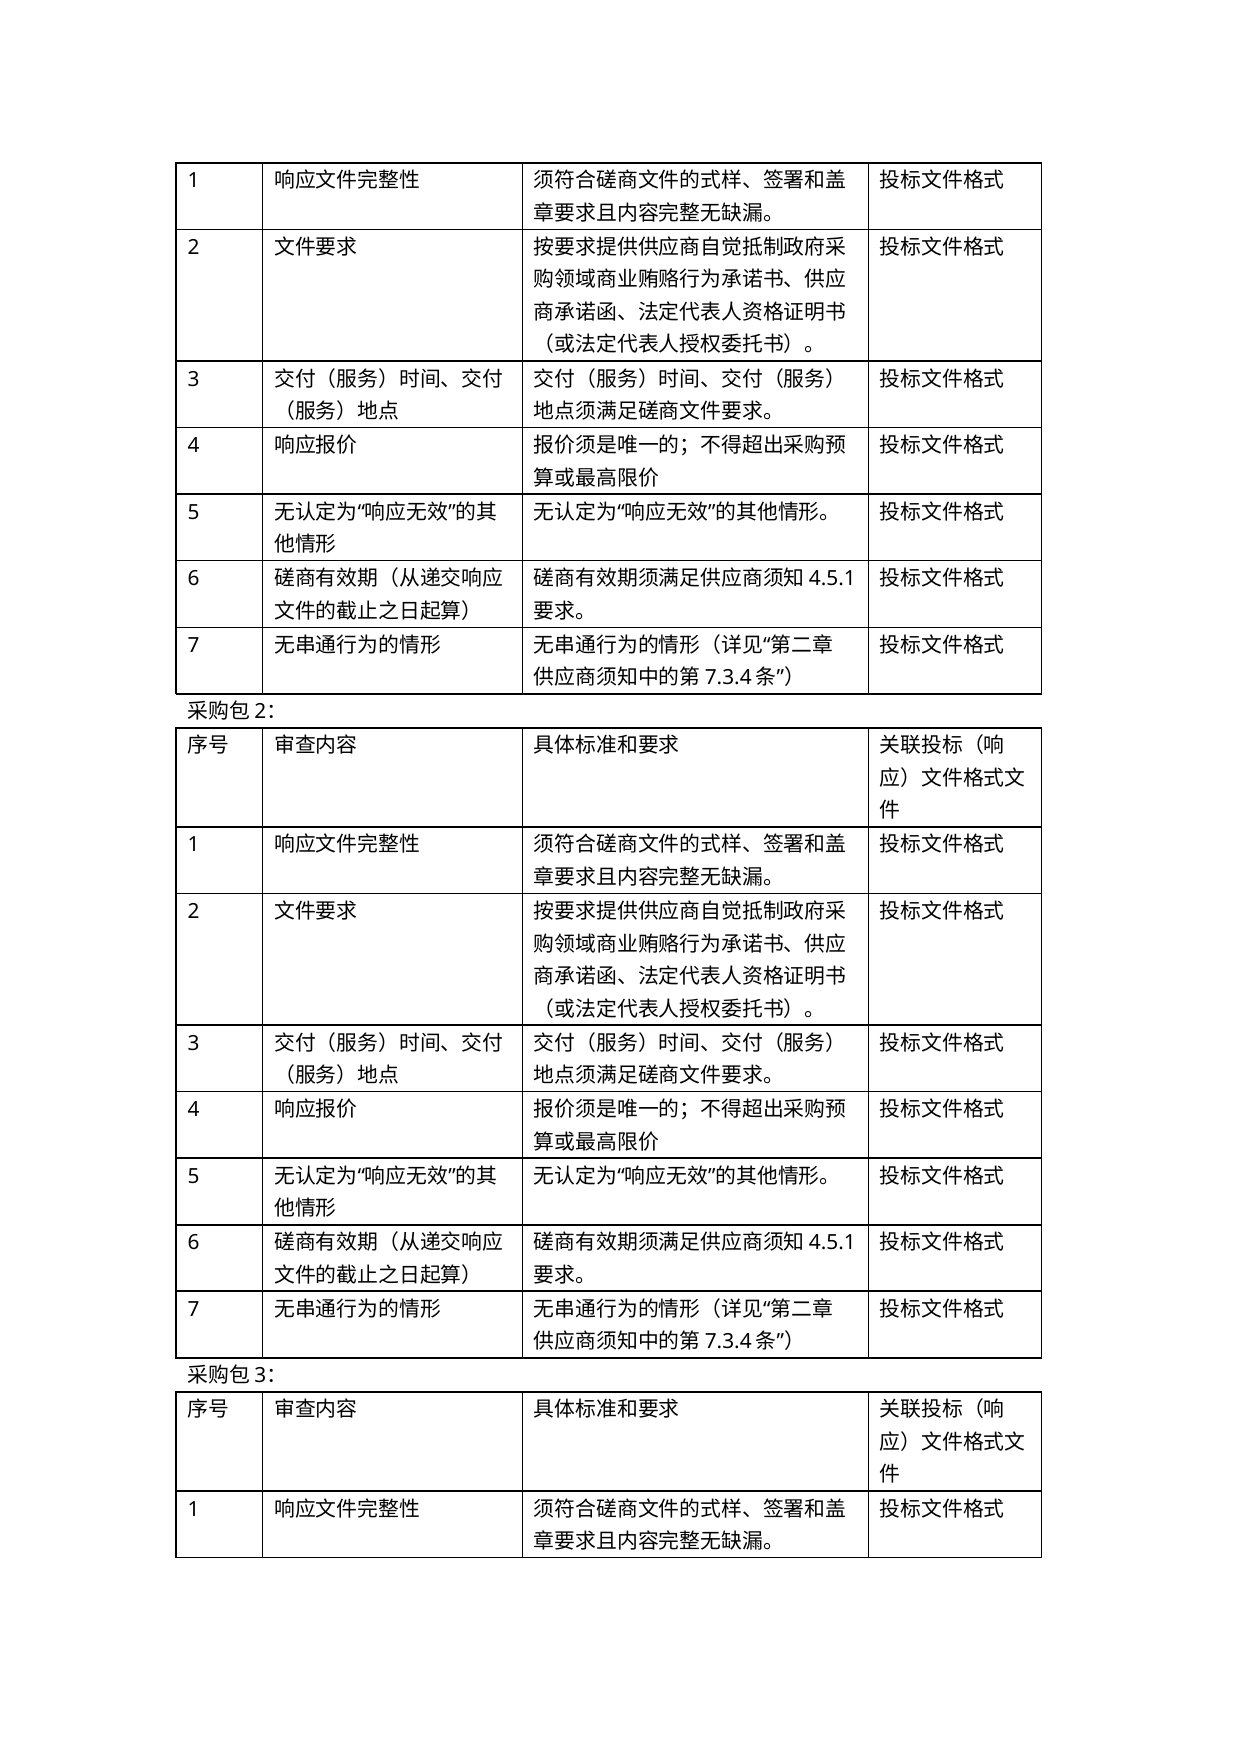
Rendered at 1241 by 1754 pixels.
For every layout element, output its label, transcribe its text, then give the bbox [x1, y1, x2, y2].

table_cell 无串通行为的情形（详见“第二章 供应商须知中的第7.3.4条”） [523, 1292, 868, 1357]
table_header 审查内容 [263, 729, 522, 826]
table_cell 投标文件格式 [869, 495, 1041, 560]
table_cell 交付（服务）时间、交付（服务）地点 [263, 362, 522, 427]
table_cell 须符合磋商文件的式样、签署和盖章要求且内容完整无缺漏。 [523, 164, 868, 228]
table_cell 交付（服务）时间、交付（服务）地点须满足磋商文件要求。 [523, 1026, 868, 1091]
table_cell 磋商有效期（从递交响应文件的截止之日起算） [263, 1226, 522, 1290]
table_header 具体标准和要求 [523, 1393, 868, 1490]
table_cell 投标文件格式 [869, 828, 1041, 893]
table_header 序号 [177, 1393, 262, 1490]
table_cell 无串通行为的情形 [263, 628, 522, 693]
table_cell 5 [177, 495, 262, 560]
table_cell 无串通行为的情形 [263, 1292, 522, 1357]
table_cell 须符合磋商文件的式样、签署和盖章要求且内容完整无缺漏。 [523, 828, 868, 893]
table_cell 投标文件格式 [869, 1092, 1041, 1157]
table_cell 报价须是唯一的；不得超出采购预算或最高限价 [523, 428, 868, 493]
text 采购包3： [187, 1358, 1053, 1391]
table_cell 响应文件完整性 [263, 828, 522, 893]
table_cell 磋商有效期须满足供应商须知4.5.1要求。 [523, 561, 868, 626]
table_cell 6 [177, 1226, 262, 1290]
table_cell 6 [177, 561, 262, 626]
table_cell 投标文件格式 [869, 230, 1041, 360]
table_cell 投标文件格式 [869, 362, 1041, 427]
table_cell 1 [177, 164, 262, 228]
table_header 序号 [177, 729, 262, 826]
table_cell 响应文件完整性 [263, 164, 522, 228]
table_cell 投标文件格式 [869, 894, 1041, 1024]
table_cell 7 [177, 1292, 262, 1357]
table_header 审查内容 [263, 1393, 522, 1490]
table_cell 响应报价 [263, 428, 522, 493]
table_cell 投标文件格式 [869, 628, 1041, 693]
table_cell 文件要求 [263, 894, 522, 1024]
table_cell 报价须是唯一的；不得超出采购预算或最高限价 [523, 1092, 868, 1157]
table_cell 3 [177, 1026, 262, 1091]
table_cell 投标文件格式 [869, 1226, 1041, 1290]
table_cell 投标文件格式 [869, 1026, 1041, 1091]
table_cell 4 [177, 428, 262, 493]
table_cell 2 [177, 894, 262, 1024]
table_header 关联投标（响应）文件格式文件 [869, 729, 1041, 826]
table_cell 1 [177, 1492, 262, 1557]
table_cell 交付（服务）时间、交付（服务）地点须满足磋商文件要求。 [523, 362, 868, 427]
table_cell 响应文件完整性 [263, 1492, 522, 1557]
table_cell 无认定为“响应无效”的其他情形。 [523, 495, 868, 560]
table_cell 投标文件格式 [869, 164, 1041, 228]
table_cell 5 [177, 1159, 262, 1224]
table_cell 1 [177, 828, 262, 893]
table_cell 交付（服务）时间、交付（服务）地点 [263, 1026, 522, 1091]
table_cell 响应报价 [263, 1092, 522, 1157]
table_cell 投标文件格式 [869, 1159, 1041, 1224]
table_cell 7 [177, 628, 262, 693]
table_cell 3 [177, 362, 262, 427]
table_cell 投标文件格式 [869, 561, 1041, 626]
table_cell 磋商有效期须满足供应商须知4.5.1要求。 [523, 1226, 868, 1290]
table_cell 无认定为“响应无效”的其他情形 [263, 1159, 522, 1224]
table_cell 2 [177, 230, 262, 360]
table_header 具体标准和要求 [523, 729, 868, 826]
table_cell 无认定为“响应无效”的其他情形。 [523, 1159, 868, 1224]
table_cell 无串通行为的情形（详见“第二章 供应商须知中的第7.3.4条”） [523, 628, 868, 693]
table_cell 按要求提供供应商自觉抵制政府采购领域商业贿赂行为承诺书、供应商承诺函、法定代表人资格证明书（或法定代表人授权委托书）。 [523, 894, 868, 1024]
table_cell 须符合磋商文件的式样、签署和盖章要求且内容完整无缺漏。 [523, 1492, 868, 1557]
table_cell 文件要求 [263, 230, 522, 360]
table_header 关联投标（响应）文件格式文件 [869, 1393, 1041, 1490]
table_cell 无认定为“响应无效”的其他情形 [263, 495, 522, 560]
table_cell 磋商有效期（从递交响应文件的截止之日起算） [263, 561, 522, 626]
text 采购包2： [187, 694, 1053, 727]
table_cell 按要求提供供应商自觉抵制政府采购领域商业贿赂行为承诺书、供应商承诺函、法定代表人资格证明书（或法定代表人授权委托书）。 [523, 230, 868, 360]
table_cell 4 [177, 1092, 262, 1157]
table_cell 投标文件格式 [869, 428, 1041, 493]
table_cell 投标文件格式 [869, 1492, 1041, 1557]
table_cell 投标文件格式 [869, 1292, 1041, 1357]
